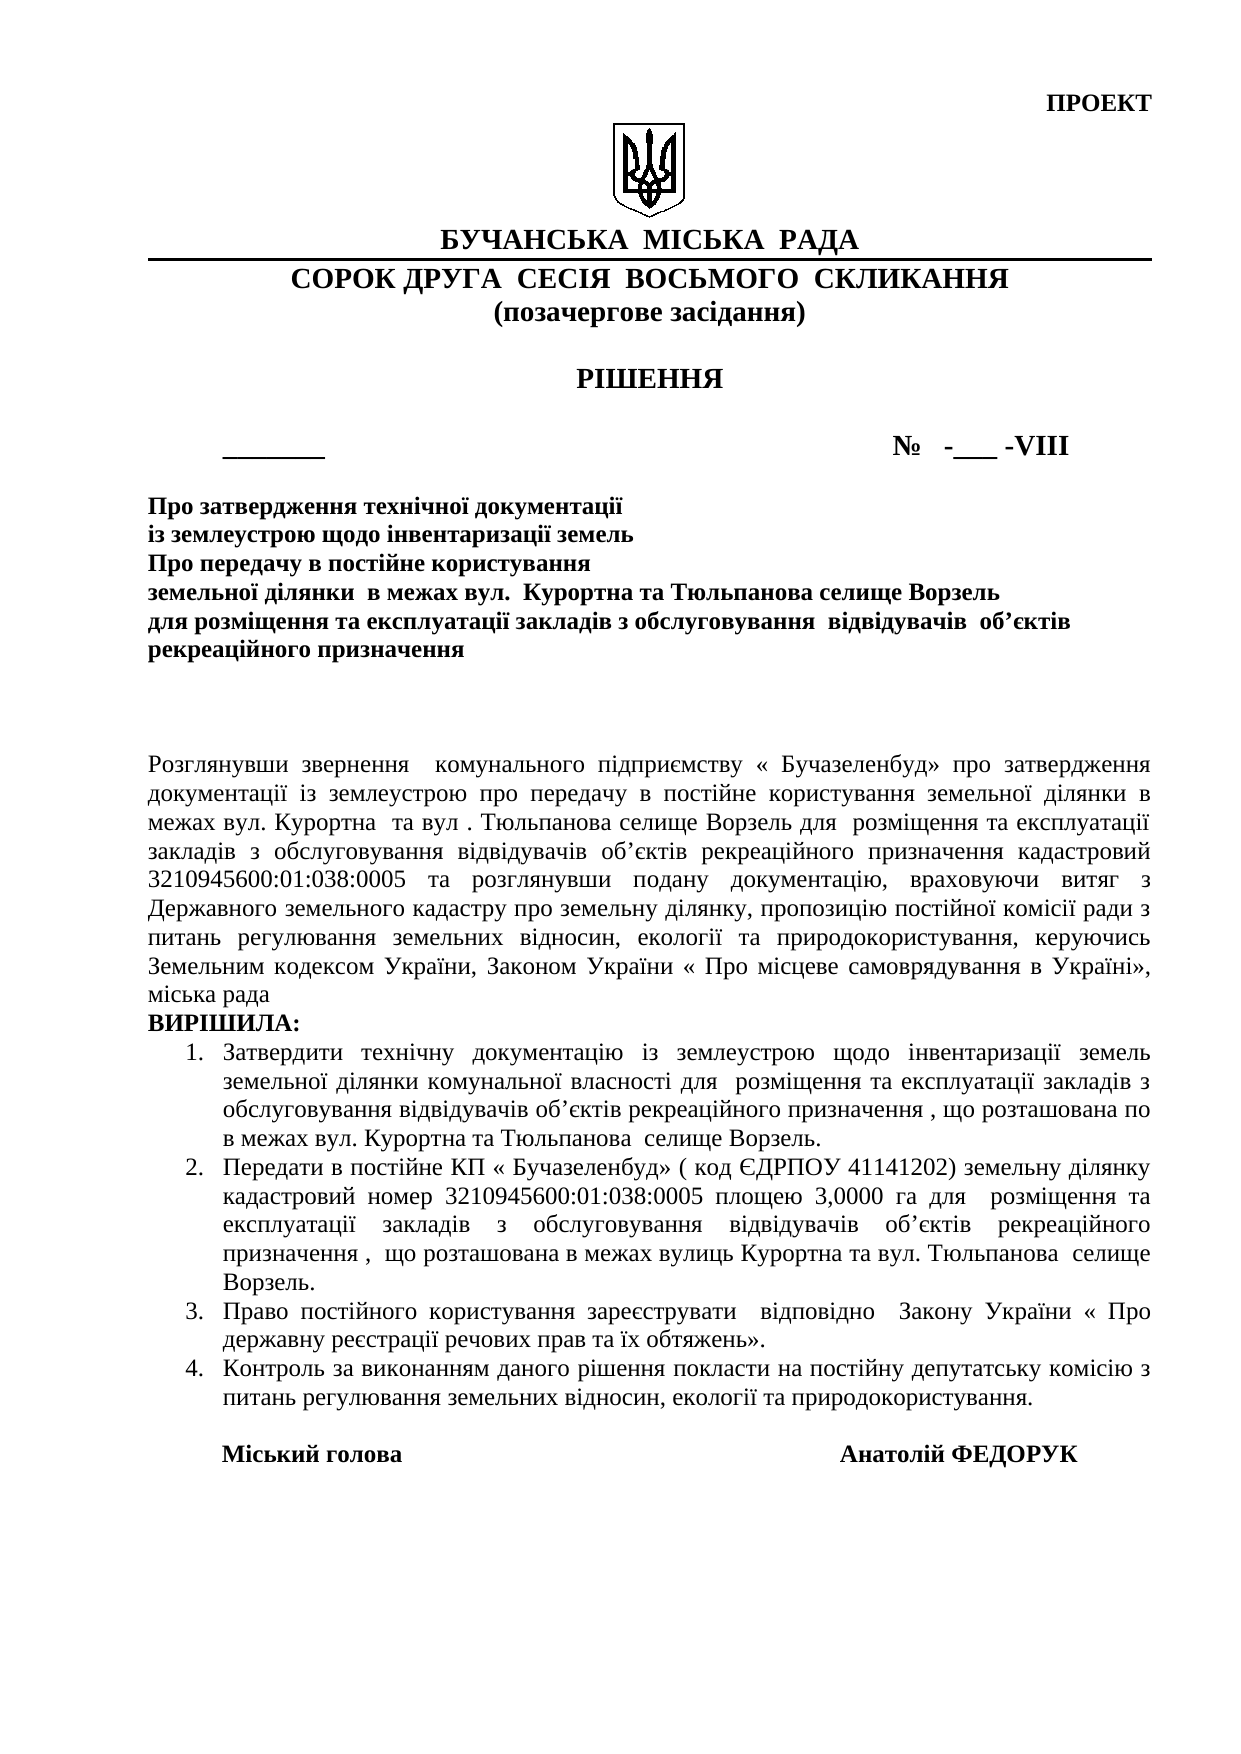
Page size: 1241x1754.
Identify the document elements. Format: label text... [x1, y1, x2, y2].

list Передати в постійне КП « Бучазеленбуд» ( код ЄДРПОУ 41141202) земельну ділянку кадастровий номер 3210945600:01:038:0005 площею 3,0000 га для розміщення та експлуатації закладів з обслуговування відвідувачів об’єктів рекреаційного призначення , що розташована в межах вулиць Курортна та вул. Тюльпанова селище Ворзель. [185, 1152, 1152, 1296]
text Міський голова Анатолій ФЕДОРУК [148, 1439, 1152, 1468]
text Про передачу в постійне користування [148, 548, 1152, 577]
text ВИРІШИЛА: [148, 1008, 1152, 1037]
text БУЧАНСЬКА МІСЬКА РАДА [148, 222, 1152, 258]
text Про затвердження технічної документації [148, 491, 1152, 519]
list Контроль за виконанням даного рішення покласти на постійну депутатську комісію з питань регулювання земельних відносин, екології та природокористування. [185, 1353, 1152, 1411]
list Затвердити технічну документацію із землеустрою щодо інвентаризації земель земельної ділянки комунальної власності для розміщення та експлуатації закладів з обслуговування відвідувачів об’єктів рекреаційного призначення , що розташована по в межах вул. Курортна та Тюльпанова селище Ворзель. [185, 1037, 1152, 1152]
text Розглянувши звернення комунального підприємству « Бучазеленбуд» про затвердження документації із землеустрою про передачу в постійне користування земельної ділянки в межах вул. Курортна та вул . Тюльпанова селище Ворзель для розміщення та експлуатації закладів з обслуговування відвідувачів об’єктів рекреаційного призначення кадастровий 3210945600:01:038:0005 та розглянувши подану документацію, враховуючи витяг з Державного земельного кадастру про земельну ділянку, пропозицію постійної комісії ради з питань регулювання земельних відносин, екології та природокористування, керуючись Земельним кодексом України, Законом України « Про місцеве самоврядування в Україні», міська рада [148, 749, 1152, 1008]
text (позачергове засідання) [148, 294, 1152, 328]
text із землеустрою щодо інвентаризації земель [148, 519, 1152, 548]
text РІШЕННЯ [148, 361, 1152, 395]
text ПРОЕКТ [148, 88, 1152, 117]
text СОРОК ДРУГА СЕСІЯ ВОСЬМОГО СКЛИКАННЯ [148, 261, 1152, 294]
text _______ № -___ -VІІІ [148, 428, 1152, 462]
text земельної ділянки в межах вул. Курортна та Тюльпанова селище Ворзель [148, 577, 1152, 606]
list Право постійного користування зареєструвати відповідно Закону України « Про державну реєстрації речових прав та їх обтяжень». [185, 1296, 1152, 1353]
text для розміщення та експлуатації закладів з обслуговування відвідувачів об’єктів рекреаційного призначення [148, 606, 1152, 663]
